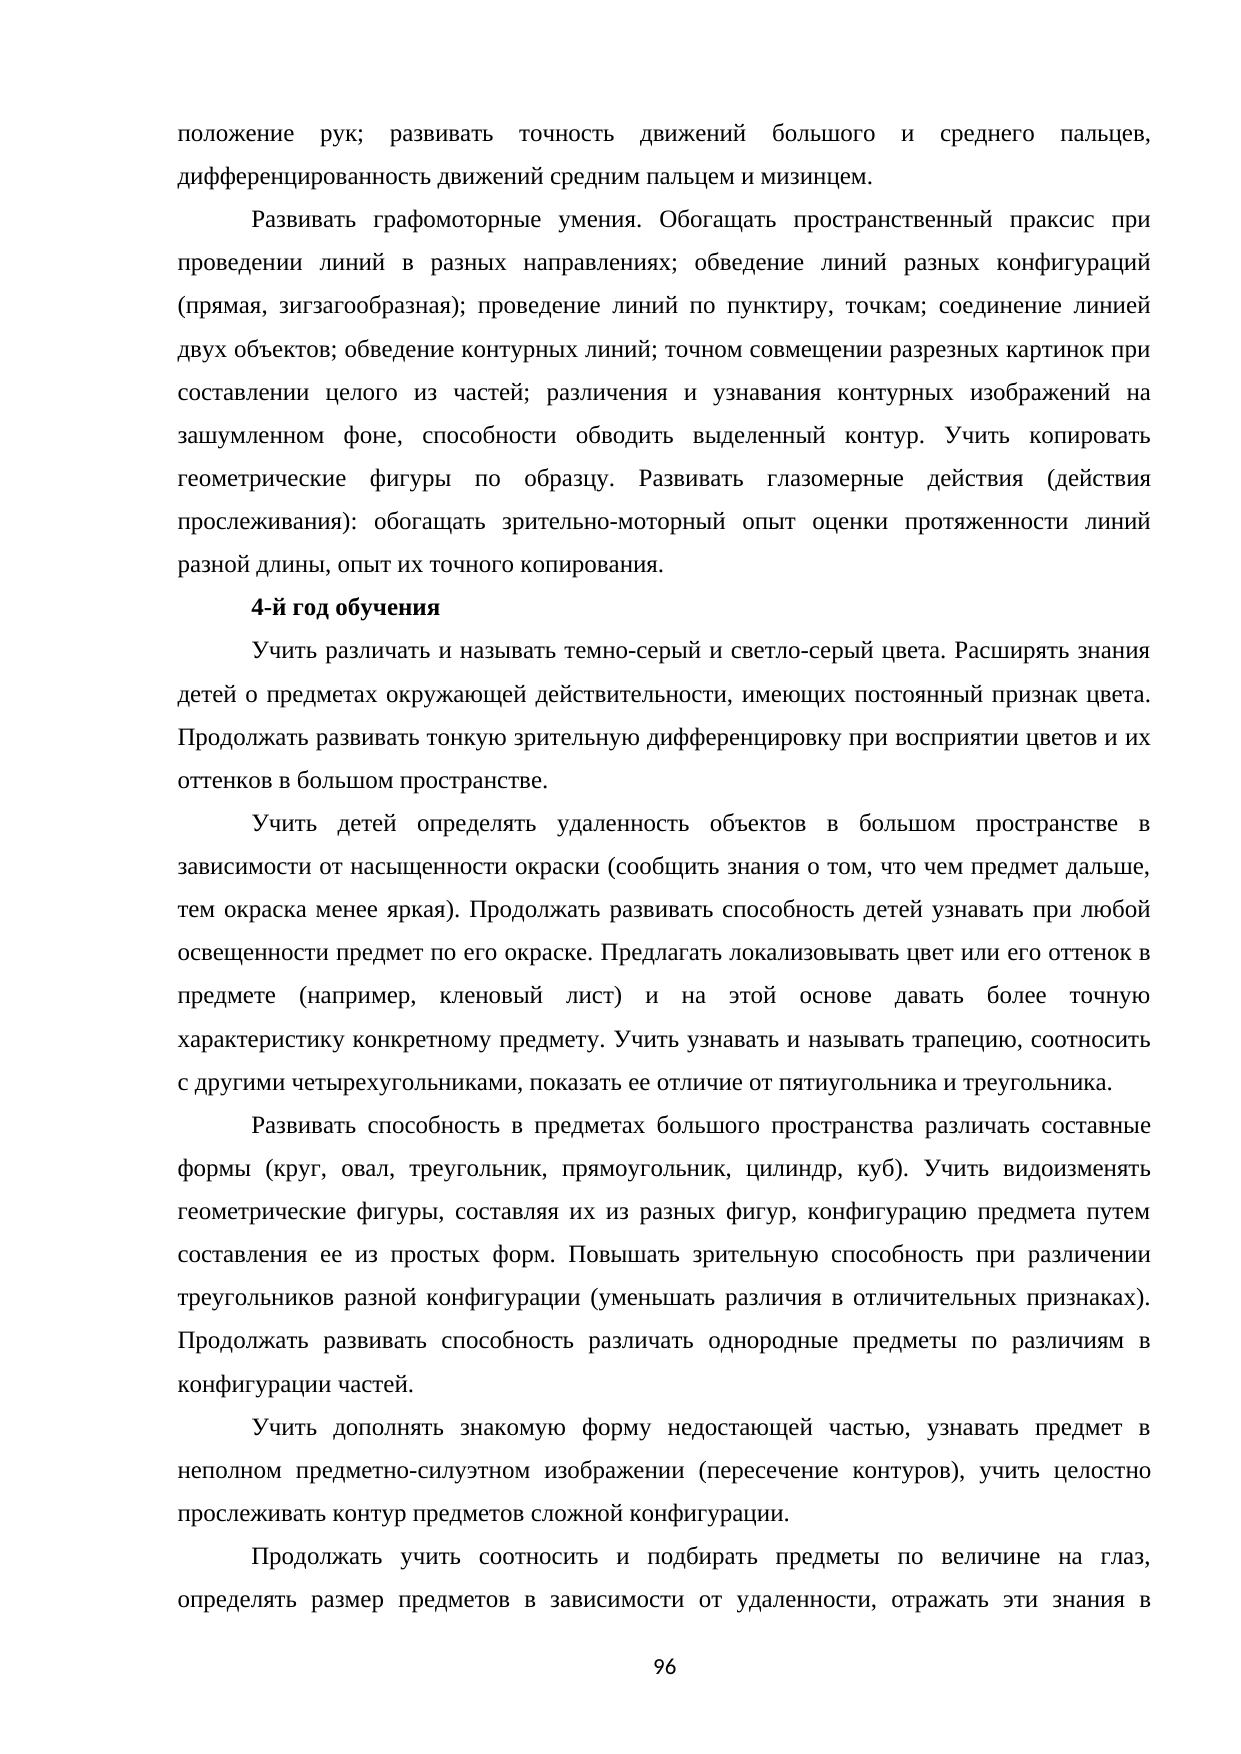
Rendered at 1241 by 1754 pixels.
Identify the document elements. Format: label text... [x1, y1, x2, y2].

text 4-й год обучения [177, 592, 1152, 621]
text Учить дополнять знакомую форму недостающей частью, узнавать предмет в неполном предметно-силуэтном изображении (пересечение контуров), учить целостно прослеживать контур предметов сложной конфигурации. [177, 1412, 1152, 1527]
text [177, 118, 1152, 190]
text Учить детей определять удаленность объектов в большом пространстве в зависимости от насыщенности окраски (сообщить знания о том, что чем предмет дальше, тем окраска менее яркая). Продолжать развивать способность детей узнавать при любой освещенности предмет по его окраске. Предлагать локализовывать цвет или его оттенок в предмете (например, кленовый лист) и на этой основе давать более точную характеристику конкретному предмету. Учить узнавать и называть трапецию, соотносить с другими четырехугольниками, показать ее отличие от пятиугольника и треугольника. [177, 808, 1152, 1096]
text Развивать графомоторные умения. Обогащать пространственный праксис при проведении линий в разных направлениях; обведение линий разных конфигураций (прямая, зигзагообразная); проведение линий по пунктиру, точкам; соединение линией двух объектов; обведение контурных линий; точном совмещении разрезных картинок при составлении целого из частей; различения и узнавания контурных изображений на зашумленном фоне, способности обводить выделенный контур. Учить копировать геометрические фигуры по образцу. Развивать глазомерные действия (действия прослеживания): обогащать зрительно-моторный опыт оценки протяженности линий разной длины, опыт их точного копирования. [177, 204, 1152, 578]
text Развивать способность в предметах большого пространства различать составные формы (круг, овал, треугольник, прямоугольник, цилиндр, куб). Учить видоизменять геометрические фигуры, составляя их из разных фигур, конфигурацию предмета путем составления ее из простых форм. Повышать зрительную способность при различении треугольников разной конфигурации (уменьшать различия в отличительных признаках). Продолжать развивать способность различать однородные предметы по различиям в конфигурации частей. [177, 1110, 1152, 1397]
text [177, 1541, 1152, 1613]
text Учить различать и называть темно-серый и светло-серый цвета. Расширять знания детей о предметах окружающей действительности, имеющих постоянный признак цвета. Продолжать развивать тонкую зрительную дифференцировку при восприятии цветов и их оттенков в большом пространстве. [177, 636, 1152, 794]
